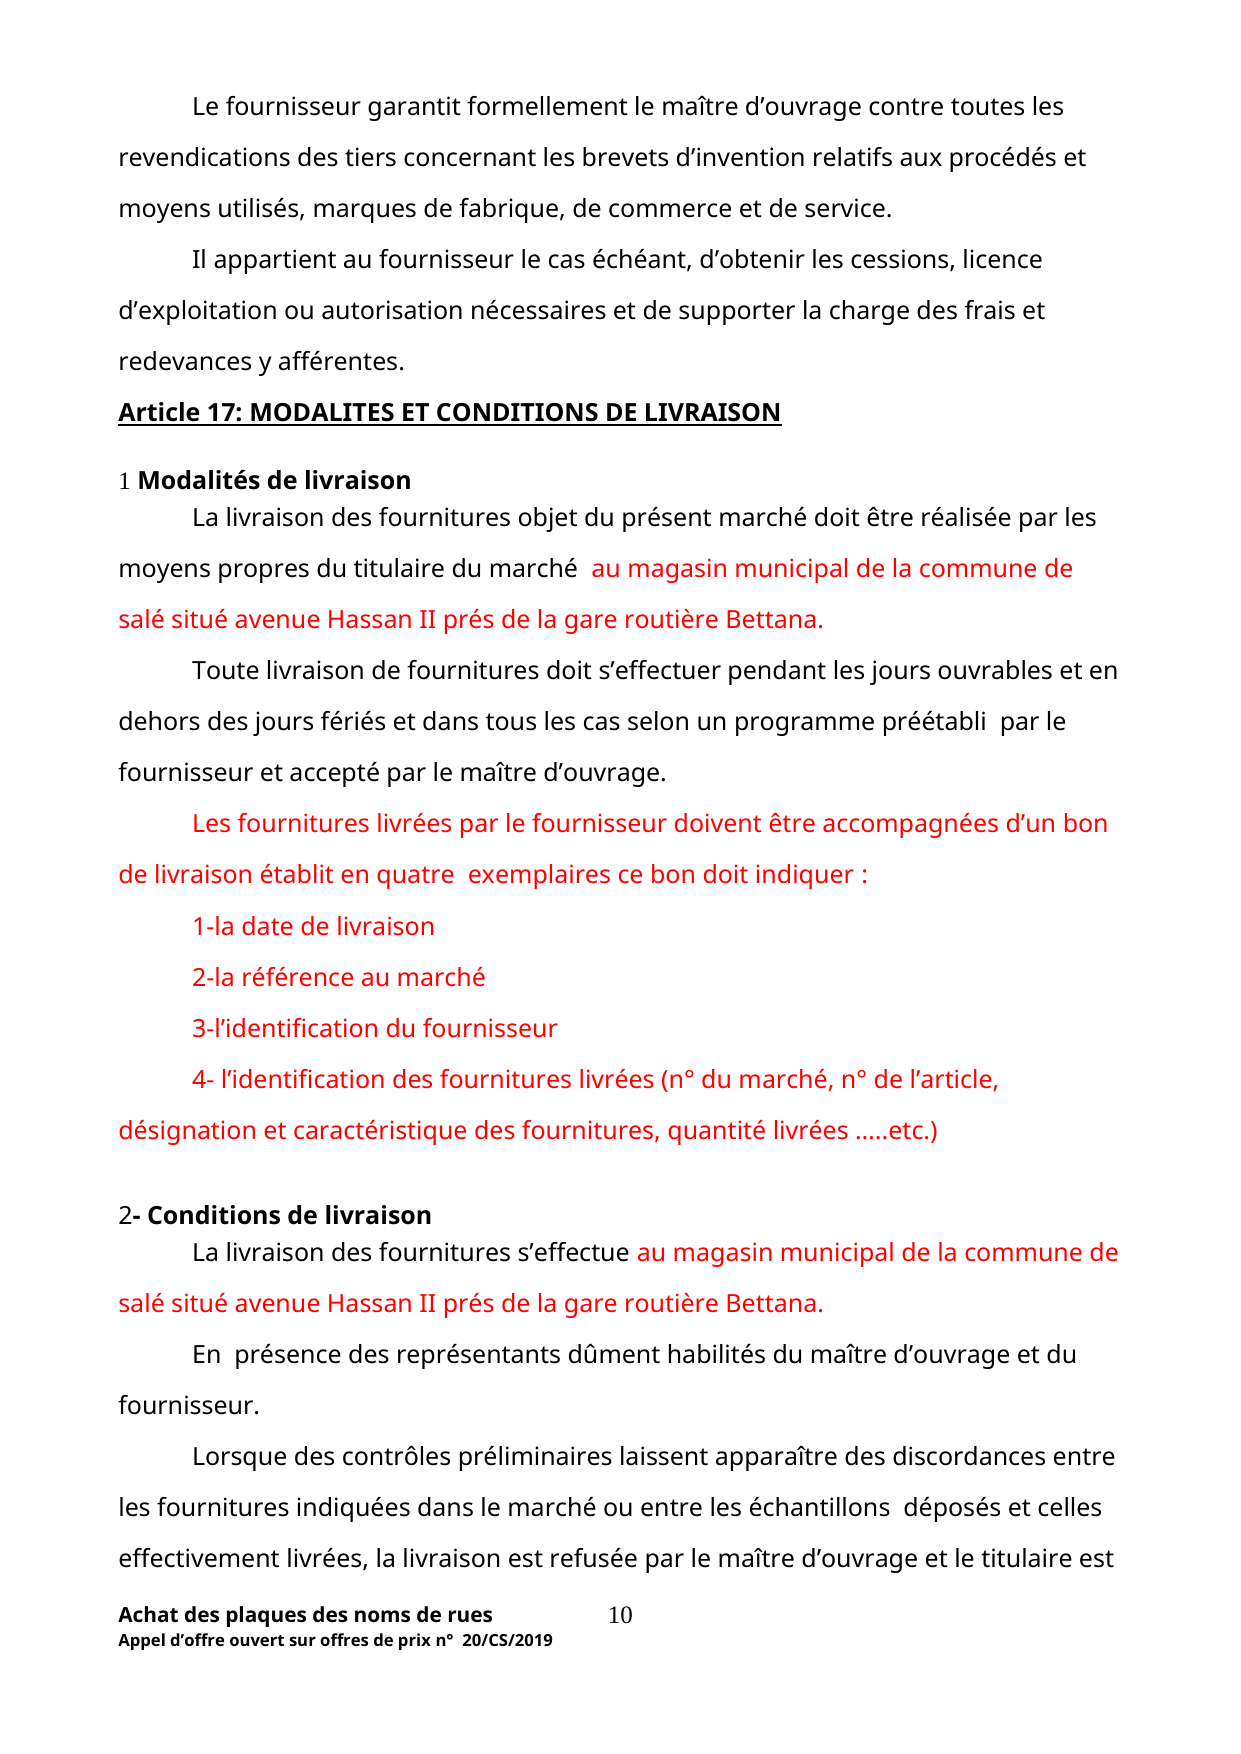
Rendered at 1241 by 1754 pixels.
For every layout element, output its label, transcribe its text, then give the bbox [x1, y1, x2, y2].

text La livraison des fournitures objet du présent marché doit être réalisée par les moyens propres du titulaire du marché au magasin municipal de la commune de salé situé avenue Hassan II prés de la gare routière Bettana. [118, 500, 1122, 636]
text Il appartient au fournisseur le cas échéant, d’obtenir les cessions, licence d’exploitation ou autorisation nécessaires et de supporter la charge des frais et redevances y afférentes. [118, 242, 1122, 378]
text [118, 1438, 1122, 1574]
text Les fournitures livrées par le fournisseur doivent être accompagnées d’un bon de livraison établit en quatre exemplaires ce bon doit indiquer : [118, 806, 1122, 891]
text 2- Conditions de livraison [118, 1184, 1122, 1234]
text 4- l’identification des fournitures livrées (n° du marché, n° de l’article, désignation et caractéristique des fournitures, quantité livrées …..etc.) [118, 1061, 1122, 1146]
text Toute livraison de fournitures doit s’effectuer pendant les jours ouvrables et en dehors des jours fériés et dans tous les cas selon un programme préétabli par le fournisseur et accepté par le maître d’ouvrage. [118, 653, 1122, 789]
text 1 Modalités de livraison [118, 450, 1122, 500]
text Le fournisseur garantit formellement le maître d’ouvrage contre toutes les revendications des tiers concernant les brevets d’invention relatifs aux procédés et moyens utilisés, marques de fabrique, de commerce et de service. [118, 89, 1122, 225]
text 2-la référence au marché [118, 959, 1122, 993]
text Article 17: MODALITES ET CONDITIONS DE LIVRAISON [118, 395, 1122, 429]
text La livraison des fournitures s’effectue au magasin municipal de la commune de salé situé avenue Hassan II prés de la gare routière Bettana. [118, 1234, 1122, 1319]
text 3-l’identification du fournisseur [118, 1010, 1122, 1044]
text 1-la date de livraison [118, 908, 1122, 942]
text En présence des représentants dûment habilités du maître d’ouvrage et du fournisseur. [118, 1336, 1122, 1421]
